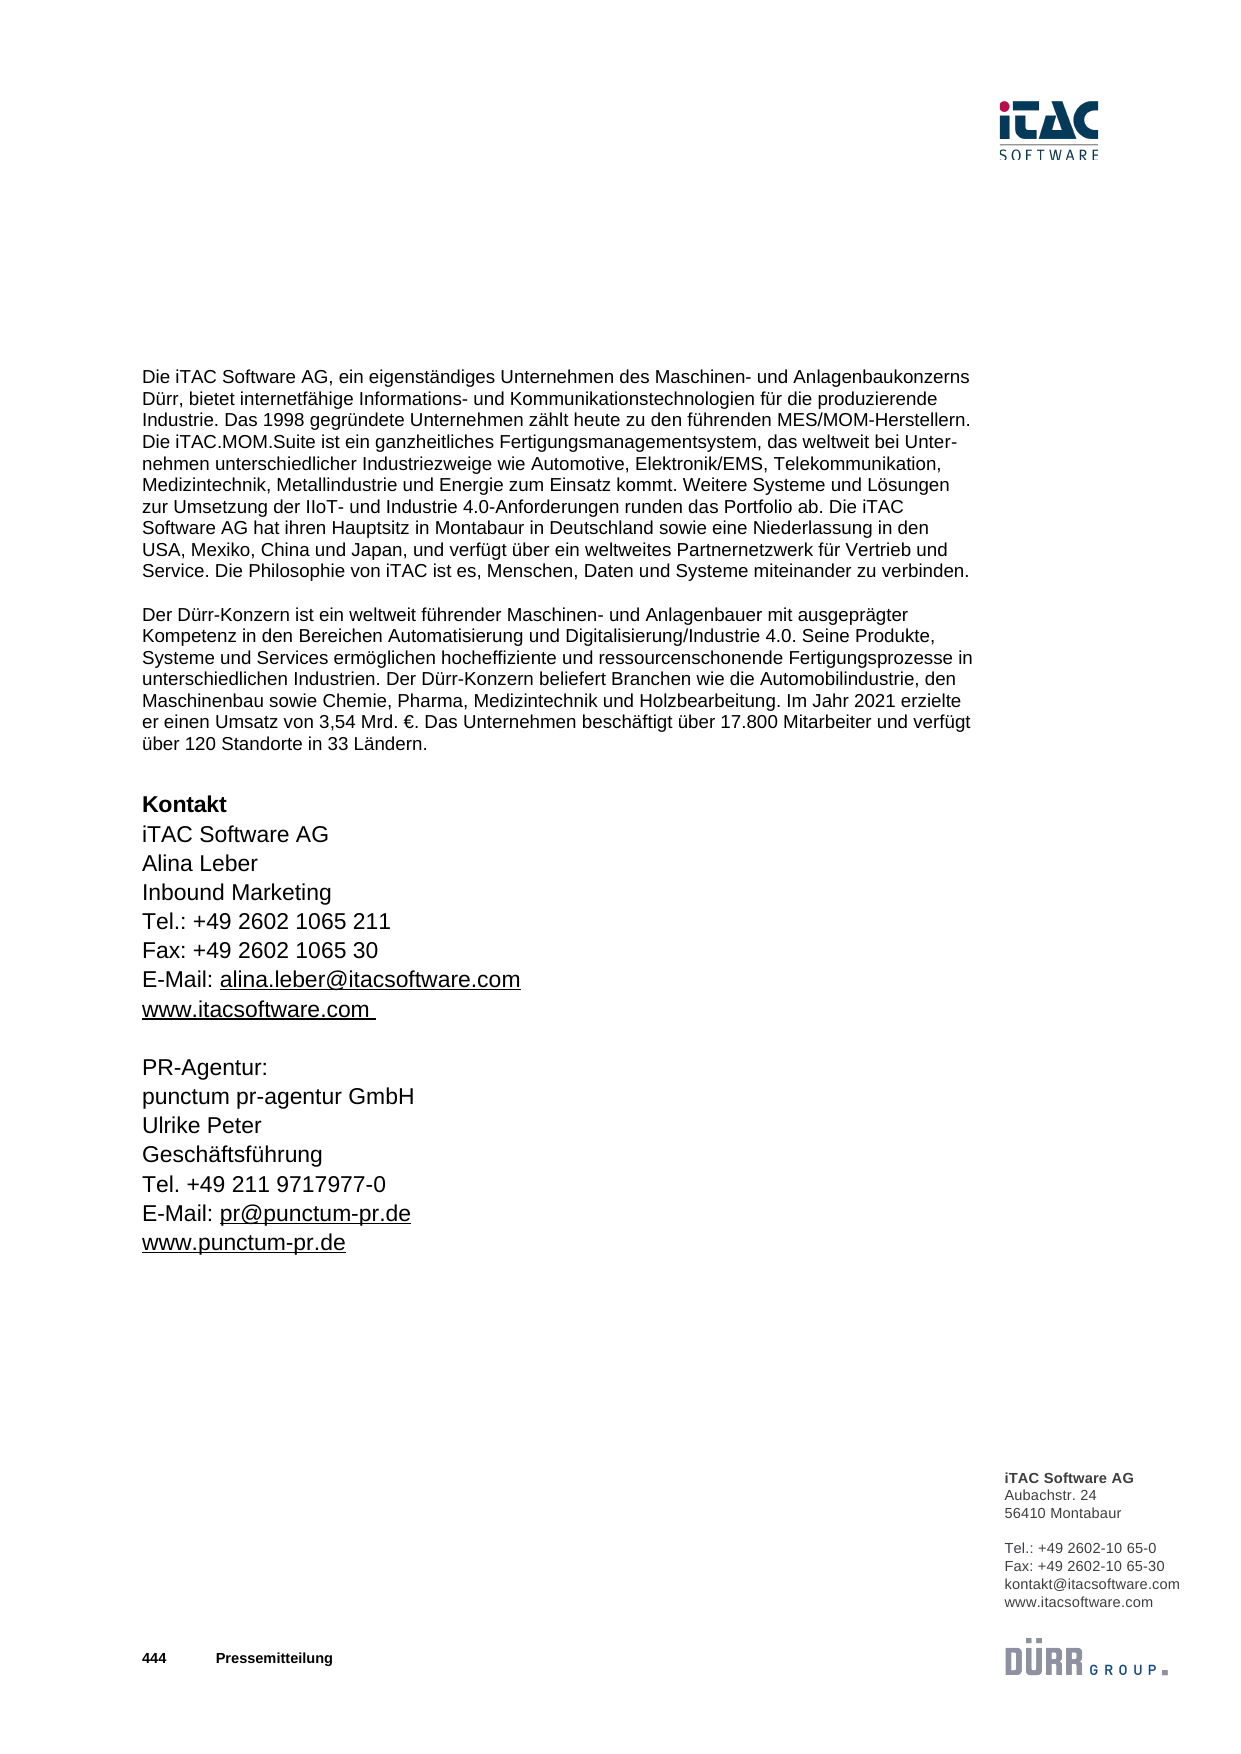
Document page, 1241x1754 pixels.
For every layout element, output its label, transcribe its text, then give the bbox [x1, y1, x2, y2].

text E-Mail: pr@punctum-pr.de [142, 1197, 975, 1226]
text www.itacsoftware.com [142, 993, 975, 1022]
text Tel.: +49 2602 1065 211 [142, 905, 975, 934]
text Kontakt [142, 789, 975, 818]
text Ulrike Peter [142, 1109, 975, 1139]
text Geschäftsführung [142, 1139, 975, 1168]
text Der Dürr-Konzern ist ein weltweit führender Maschinen- und Anlagenbauer mit ausgeprägter Kompetenz in den Bereichen Automatisierung und Digitalisierung/Industrie 4.0. Seine Produkte, Systeme und Services ermöglichen hocheffiziente und ressourcenschonende Fertigungsprozesse in unterschiedlichen Industrien. Der Dürr-Konzern beliefert Branchen wie die Automobilindustrie, den Maschinenbau sowie Chemie, Pharma, Medizintechnik und Holzbearbeitung. Im Jahr 2021 erzielte er einen Umsatz von 3,54 Mrd. €. Das Unternehmen beschäftigt über 17.800 Mitarbeiter und verfügt über 120 Standorte in 33 Ländern. [142, 603, 975, 754]
text Inbound Marketing [142, 876, 975, 905]
text Alina Leber [142, 847, 975, 876]
text E-Mail: alina.leber@itacsoftware.com [142, 964, 975, 993]
text Fax: +49 2602 1065 30 [142, 934, 975, 964]
text punctum pr-agentur GmbH [142, 1080, 975, 1109]
text PR-Agentur: [142, 1051, 975, 1080]
text Tel. +49 211 9717977-0 [142, 1168, 975, 1197]
text iTAC Software AG [142, 818, 975, 847]
text Die iTAC Software AG, ein eigenständiges Unternehmen des Maschinen- und Anlagenbaukonzerns Dürr, bietet internetfähige Informations- und Kommunikationstechnologien für die produzierende Industrie. Das 1998 gegründete Unternehmen zählt heute zu den führenden MES/MOM-Herstellern. Die iTAC.MOM.Suite ist ein ganzheitliches Fertigungsmanagementsystem, das weltweit bei Unternehmen unterschiedlicher Industriezweige wie Automotive, Elektronik/EMS, Telekommunikation, Medizintechnik, Metallindustrie und Energie zum Einsatz kommt. Weitere Systeme und Lösungen zur Umsetzung der IIoT- und Industrie 4.0-Anforderungen runden das Portfolio ab. Die iTAC Software AG hat ihren Hauptsitz in Montabaur in Deutschland sowie eine Niederlassung in den USA, Mexiko, China und Japan, und verfügt über ein weltweites Partnernetzwerk für Vertrieb und Service. Die Philosophie von iTAC ist es, Menschen, Daten und Systeme miteinander zu verbinden. [142, 366, 975, 582]
text www.punctum-pr.de [142, 1226, 975, 1255]
